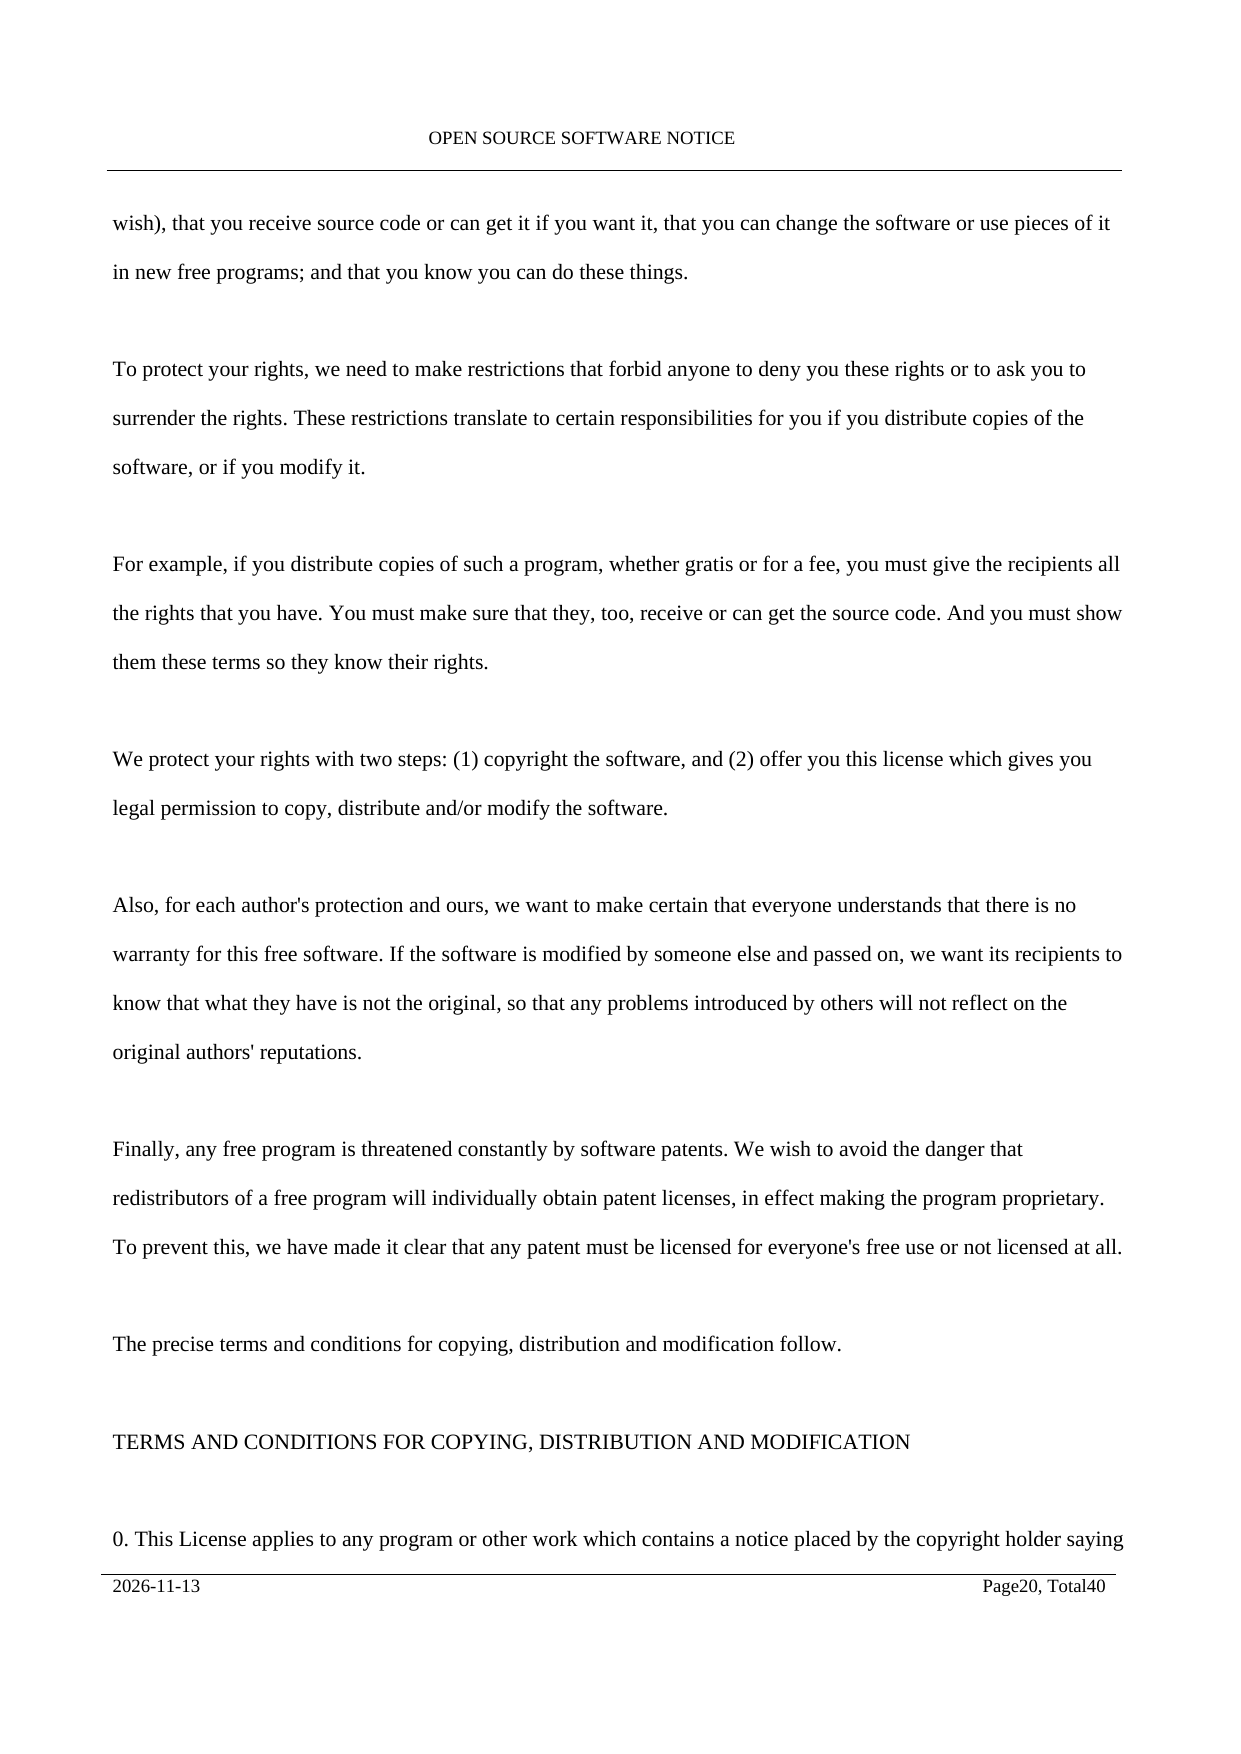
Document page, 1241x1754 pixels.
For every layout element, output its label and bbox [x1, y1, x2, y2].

text [112, 206, 1128, 1555]
